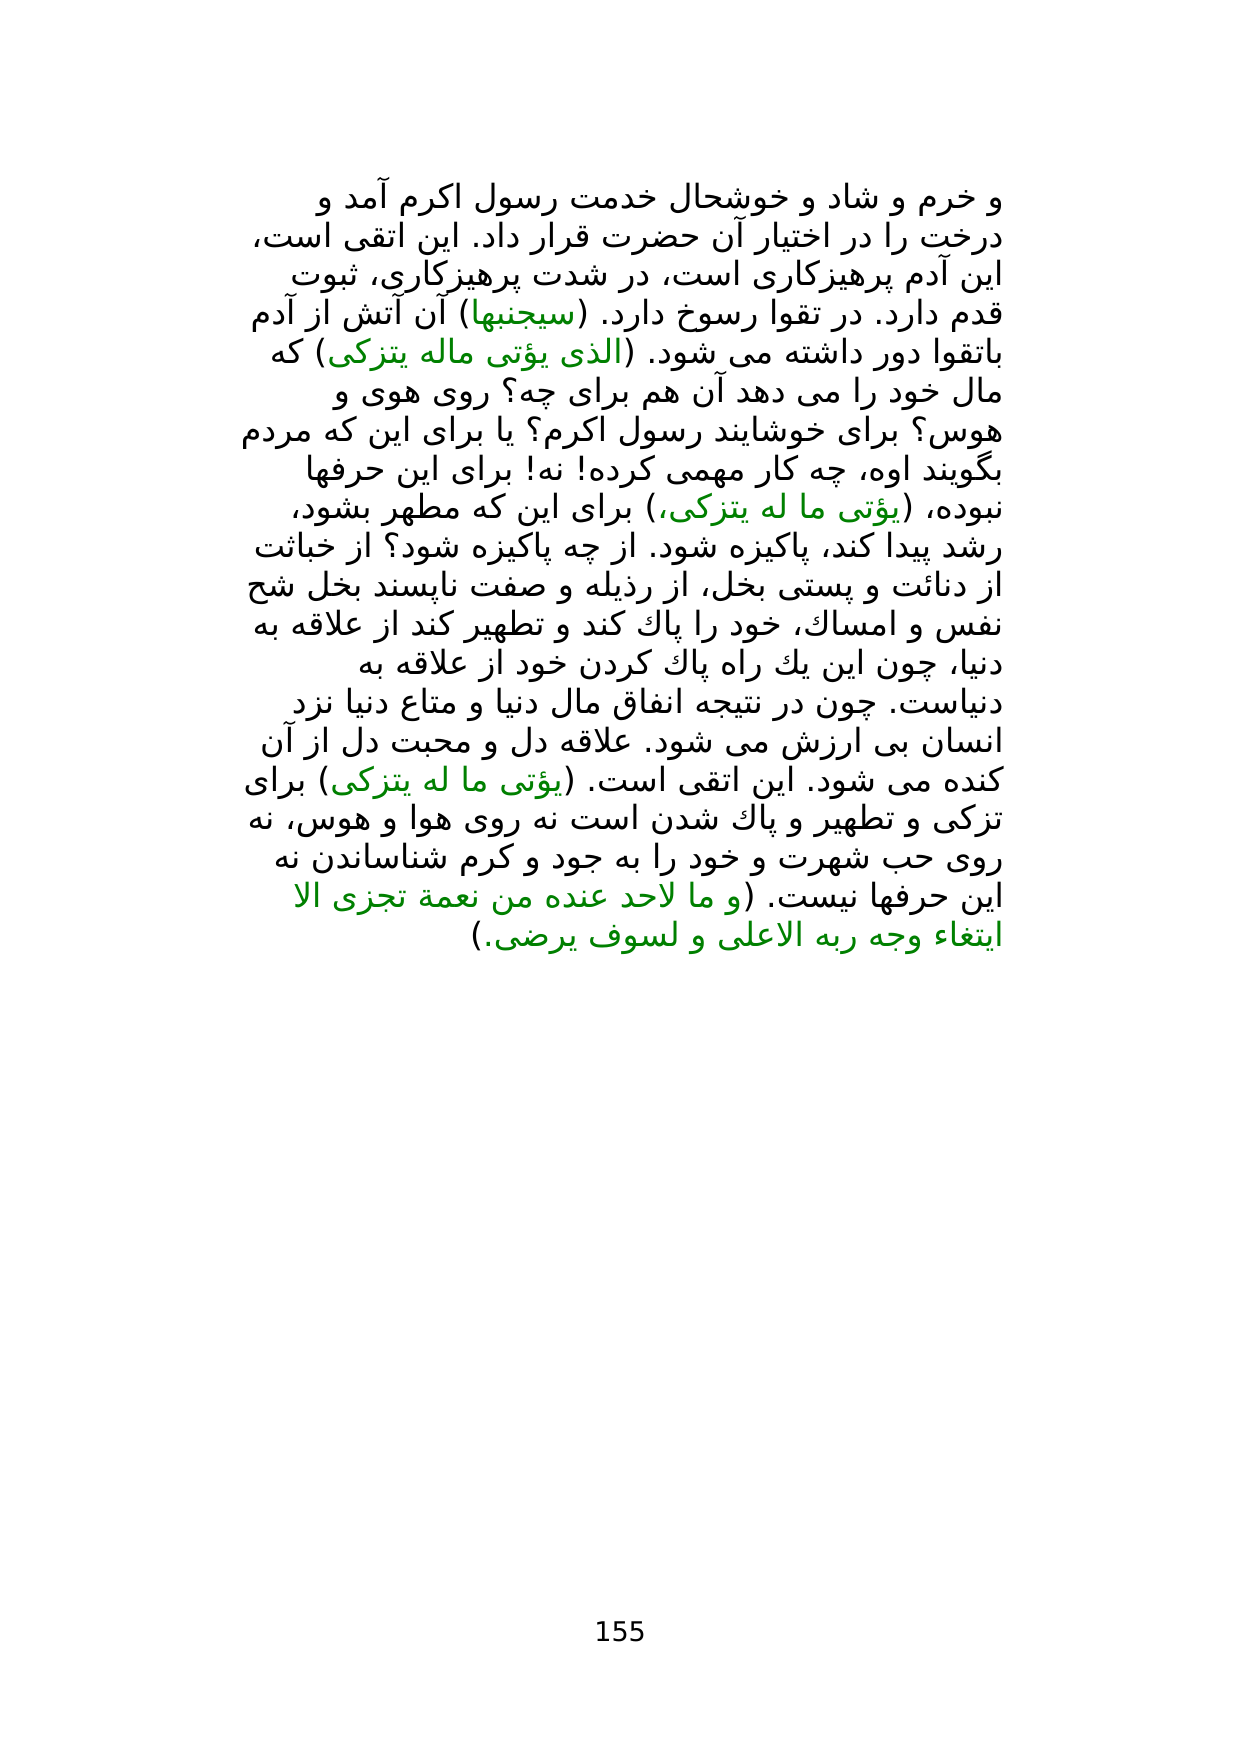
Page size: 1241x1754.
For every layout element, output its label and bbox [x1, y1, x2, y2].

text [236, 177, 1004, 954]
